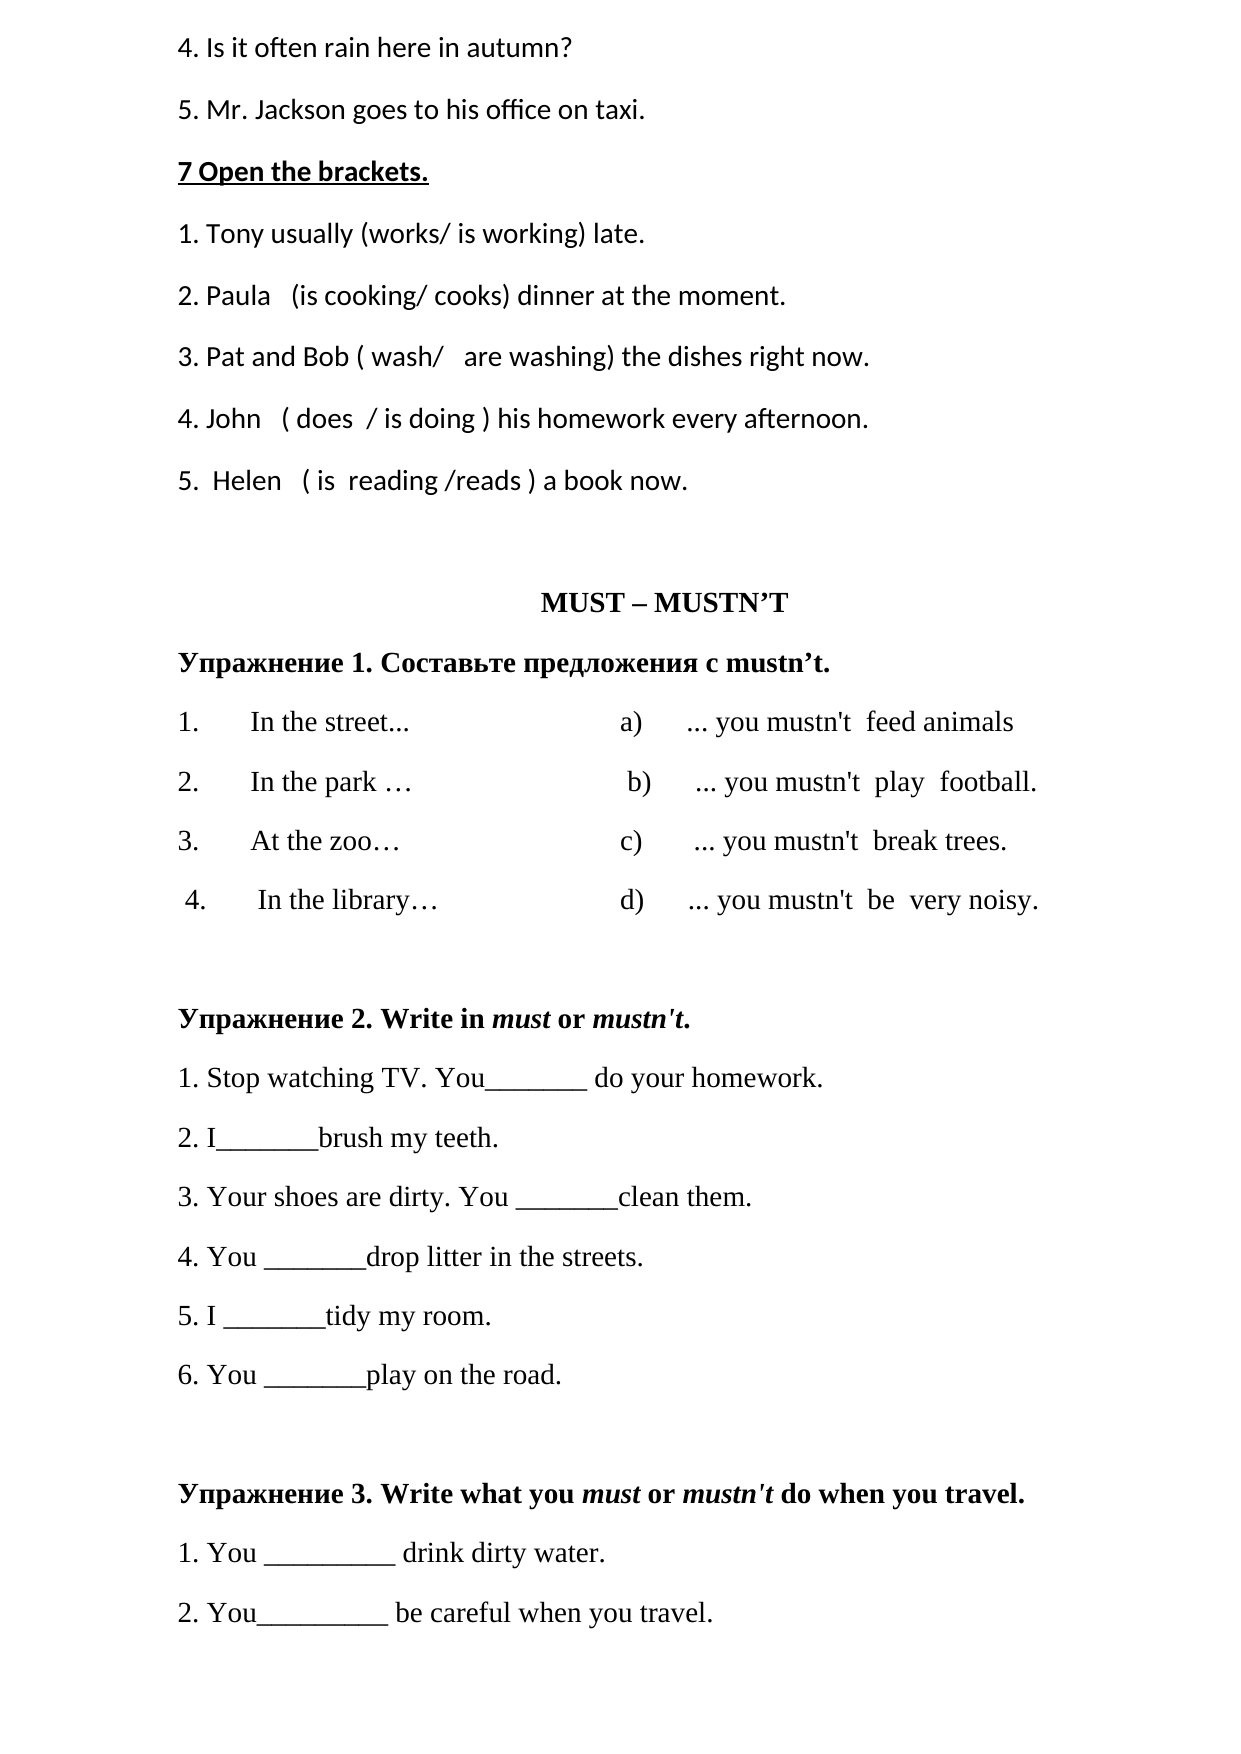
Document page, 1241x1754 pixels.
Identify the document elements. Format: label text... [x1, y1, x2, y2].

text 4. You _______drop litter in the streets. [177, 1239, 1152, 1272]
text 6. You _______play on the road. [177, 1357, 1152, 1391]
text 1. In the street... a) ... you mustn't feed animals [177, 704, 1152, 738]
text 5. Helen ( is reading /reads ) a book now. [177, 462, 1152, 498]
text 1. Stop watching TV. You_______ do your homework. [177, 1061, 1152, 1094]
text Упражнение 2. Write in must or mustn't. [177, 1001, 1152, 1035]
text MUST – MUSTN’T [177, 586, 1152, 619]
text 7 Open the brackets. [177, 153, 1152, 189]
text 4. Is it often rain here in autumn? [177, 29, 1152, 65]
text 4. In the library… d) ... you mustn't be very noisy. [177, 882, 1152, 916]
text 3. At the zoo… c) ... you mustn't break trees. [177, 823, 1152, 857]
text 5. Mr. Jackson goes to his office on taxi. [177, 91, 1152, 127]
text 3. Pat and Bob ( wash/ are washing) the dishes right now. [177, 338, 1152, 374]
text 3. Your shoes are dirty. You _______clean them. [177, 1179, 1152, 1213]
text Упражнение 1. Составьте предложения с mustn’t. [177, 645, 1152, 678]
text 2. You_________ be careful when you travel. [177, 1595, 1152, 1628]
text 4. John ( does / is doing ) his homework every afternoon. [177, 400, 1152, 436]
text 2. Paula (is cooking/ cooks) dinner at the moment. [177, 277, 1152, 312]
text Упражнение 3. Write what you must or mustn't do when you travel. [177, 1476, 1152, 1510]
text 1. You _________ drink dirty water. [177, 1536, 1152, 1569]
text 1. Tony usually (works/ is working) late. [177, 215, 1152, 251]
text 2. I_______brush my teeth. [177, 1120, 1152, 1153]
text 5. I _______tidy my room. [177, 1298, 1152, 1332]
text 2. In the park … b) ... you mustn't play football. [177, 764, 1152, 797]
